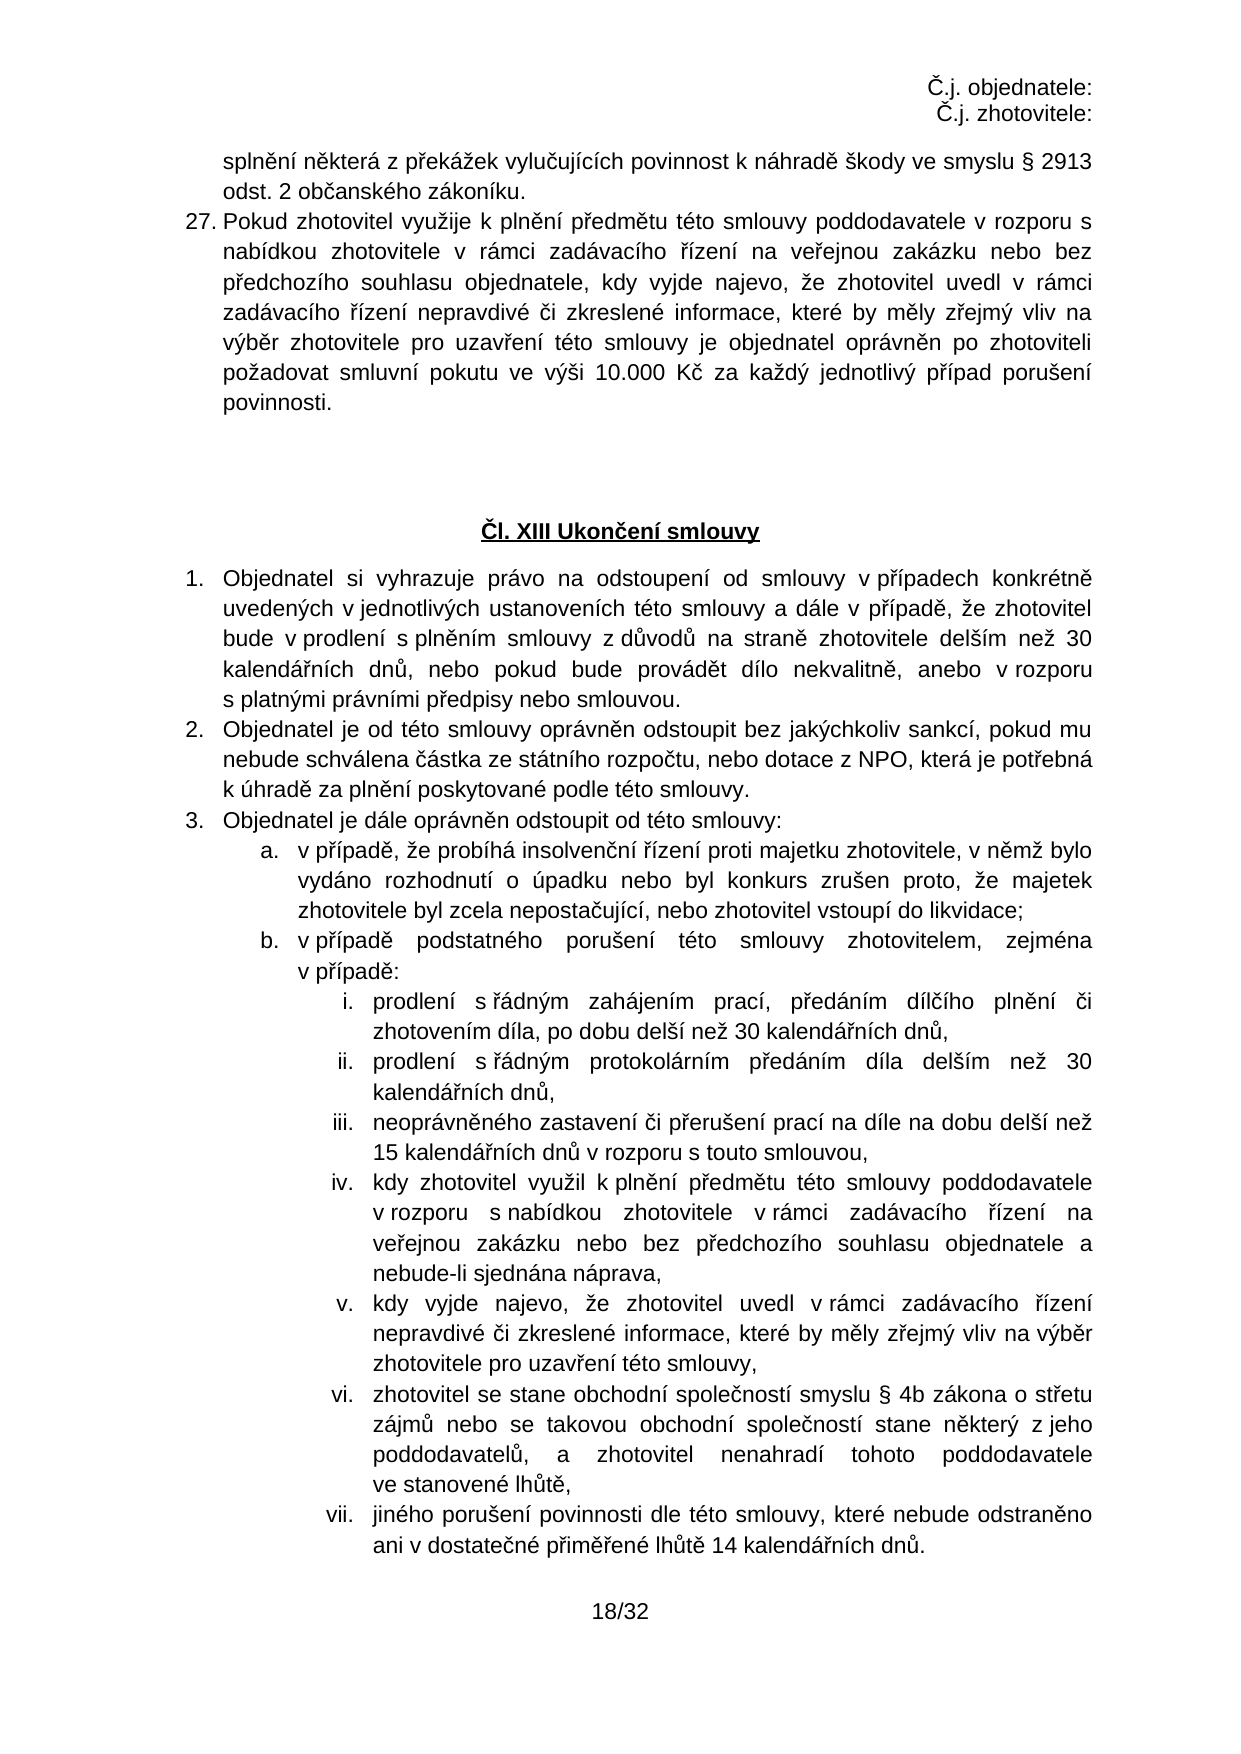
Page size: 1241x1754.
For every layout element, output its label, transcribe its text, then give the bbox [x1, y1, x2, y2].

text Čl. XIII Ukončení smlouvy [148, 518, 1093, 544]
list kdy vyjde najevo, že zhotovitel uvedl v rámci zadávacího řízení nepravdivé či zkreslené informace, které by měly zřejmý vliv na výběr zhotovitele pro uzavření této smlouvy, [354, 1290, 1093, 1377]
list neoprávněného zastavení či přerušení prací na díle na dobu delší než 15 kalendářních dnů v rozporu s touto smlouvou, [354, 1109, 1093, 1165]
list v případě podstatného porušení této smlouvy zhotovitelem, zejména v případě: [260, 927, 1093, 984]
list Objednatel je od této smlouvy oprávněn odstoupit bez jakýchkoliv sankcí, pokud mu nebude schválena částka ze státního rozpočtu, nebo dotace z NPO, která je potřebná k úhradě za plnění poskytované podle této smlouvy. [185, 716, 1093, 803]
list v případě, že probíhá insolvenční řízení proti majetku zhotovitele, v němž bylo vydáno rozhodnutí o úpadku nebo byl konkurs zrušen proto, že majetek zhotovitele byl zcela nepostačující, nebo zhotovitel vstoupí do likvidace; [260, 837, 1093, 923]
list jiného porušení povinnosti dle této smlouvy, které nebude odstraněno ani v dostatečné přiměřené lhůtě 14 kalendářních dnů. [354, 1501, 1093, 1558]
list Objednatel je dále oprávněn odstoupit od této smlouvy: [185, 807, 1093, 833]
list kdy zhotovitel využil k plnění předmětu této smlouvy poddodavatele v rozporu s nabídkou zhotovitele v rámci zadávacího řízení na veřejnou zakázku nebo bez předchozího souhlasu objednatele a nebude-li sjednána náprava, [354, 1169, 1093, 1286]
list prodlení s řádným protokolárním předáním díla delším než 30 kalendářních dnů, [354, 1048, 1093, 1105]
list prodlení s řádným zahájením prací, předáním dílčího plnění či zhotovením díla, po dobu delší než 30 kalendářních dnů, [354, 988, 1093, 1044]
list Pokud zhotovitel využije k plnění předmětu této smlouvy poddodavatele v rozporu s nabídkou zhotovitele v rámci zadávacího řízení na veřejnou zakázku nebo bez předchozího souhlasu objednatele, kdy vyjde najevo, že zhotovitel uvedl v rámci zadávacího řízení nepravdivé či zkreslené informace, které by měly zřejmý vliv na výběr zhotovitele pro uzavření této smlouvy je objednatel oprávněn po zhotoviteli požadovat smluvní pokutu ve výši 10.000 Kč za každý jednotlivý případ porušení povinnosti. [185, 208, 1093, 416]
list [185, 148, 1093, 204]
list zhotovitel se stane obchodní společností smyslu § 4b zákona o střetu zájmů nebo se takovou obchodní společností stane některý z jeho poddodavatelů, a zhotovitel nenahradí tohoto poddodavatele ve stanovené lhůtě, [354, 1381, 1093, 1497]
list Objednatel si vyhrazuje právo na odstoupení od smlouvy v případech konkrétně uvedených v jednotlivých ustanoveních této smlouvy a dále v případě, že zhotovitel bude v prodlení s plněním smlouvy z důvodů na straně zhotovitele delším než 30 kalendářních dnů, nebo pokud bude provádět dílo nekvalitně, anebo v rozporu s platnými právními předpisy nebo smlouvou. [185, 565, 1093, 712]
